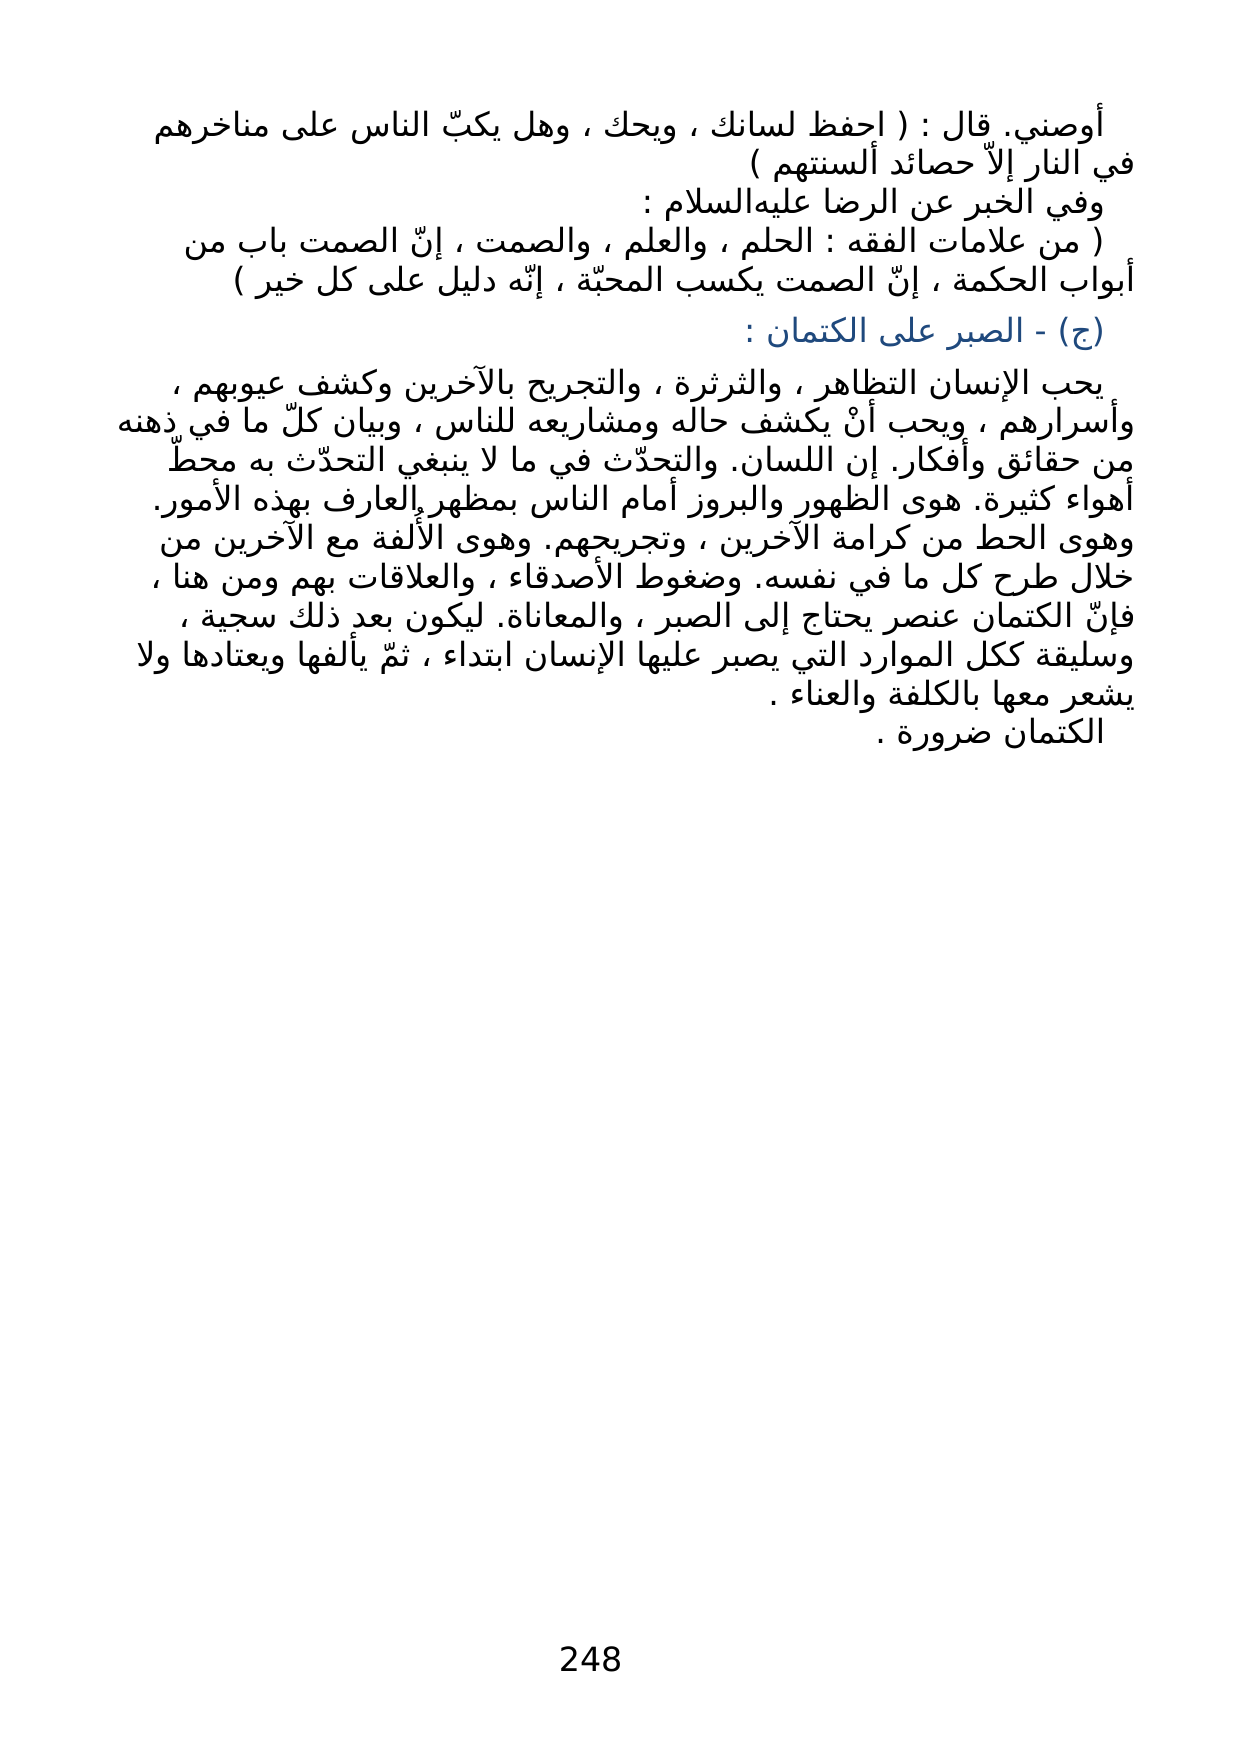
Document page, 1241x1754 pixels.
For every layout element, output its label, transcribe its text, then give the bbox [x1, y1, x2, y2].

text أوصني. قال : ( احفظ لسانك ، ويحك ، وهل يكبّ الناس على مناخرهم في النار إلاّ حصائد ألسنتهم ) [105, 105, 1135, 183]
subtitle (ج) - الصبر على الكتمان : [105, 312, 1135, 351]
text يحب الإنسان التظاهر ، والثرثرة ، والتجريح بالآخرين وكشف عيوبهم ، وأسرارهم ، ويحب أنْ يكشف حاله ومشاريعه للناس ، وبيان كلّ ما في ذهنه من حقائق وأفكار. إن اللسان. والتحدّث في ما لا ينبغي التحدّث به محطّ أهواء كثيرة. هوى الظهور والبروز أمام الناس بمظهر العارف بهذه الأمور. وهوى الحط من كرامة الآخرين ، وتجريحهم. وهوى الأُلفة مع الآخرين من خلال طرح كل ما في نفسه. وضغوط الأصدقاء ، والعلاقات بهم ومن هنا ، فإنّ الكتمان عنصر يحتاج إلى الصبر ، والمعاناة. ليكون بعد ذلك سجية ، وسليقة ككل الموارد التي يصبر عليها الإنسان ابتداء ، ثمّ يألفها ويعتادها ولا يشعر معها بالكلفة والعناء . [105, 363, 1135, 713]
text ( من علامات الفقه : الحلم ، والعلم ، والصمت ، إنّ الصمت باب من أبواب الحكمة ، إنّ الصمت يكسب المحبّة ، إنّه دليل على كل خير ) [105, 222, 1135, 299]
text وفي الخبر عن الرضا عليه‌السلام : [105, 183, 1135, 222]
text الكتمان ضرورة . [105, 713, 1135, 752]
